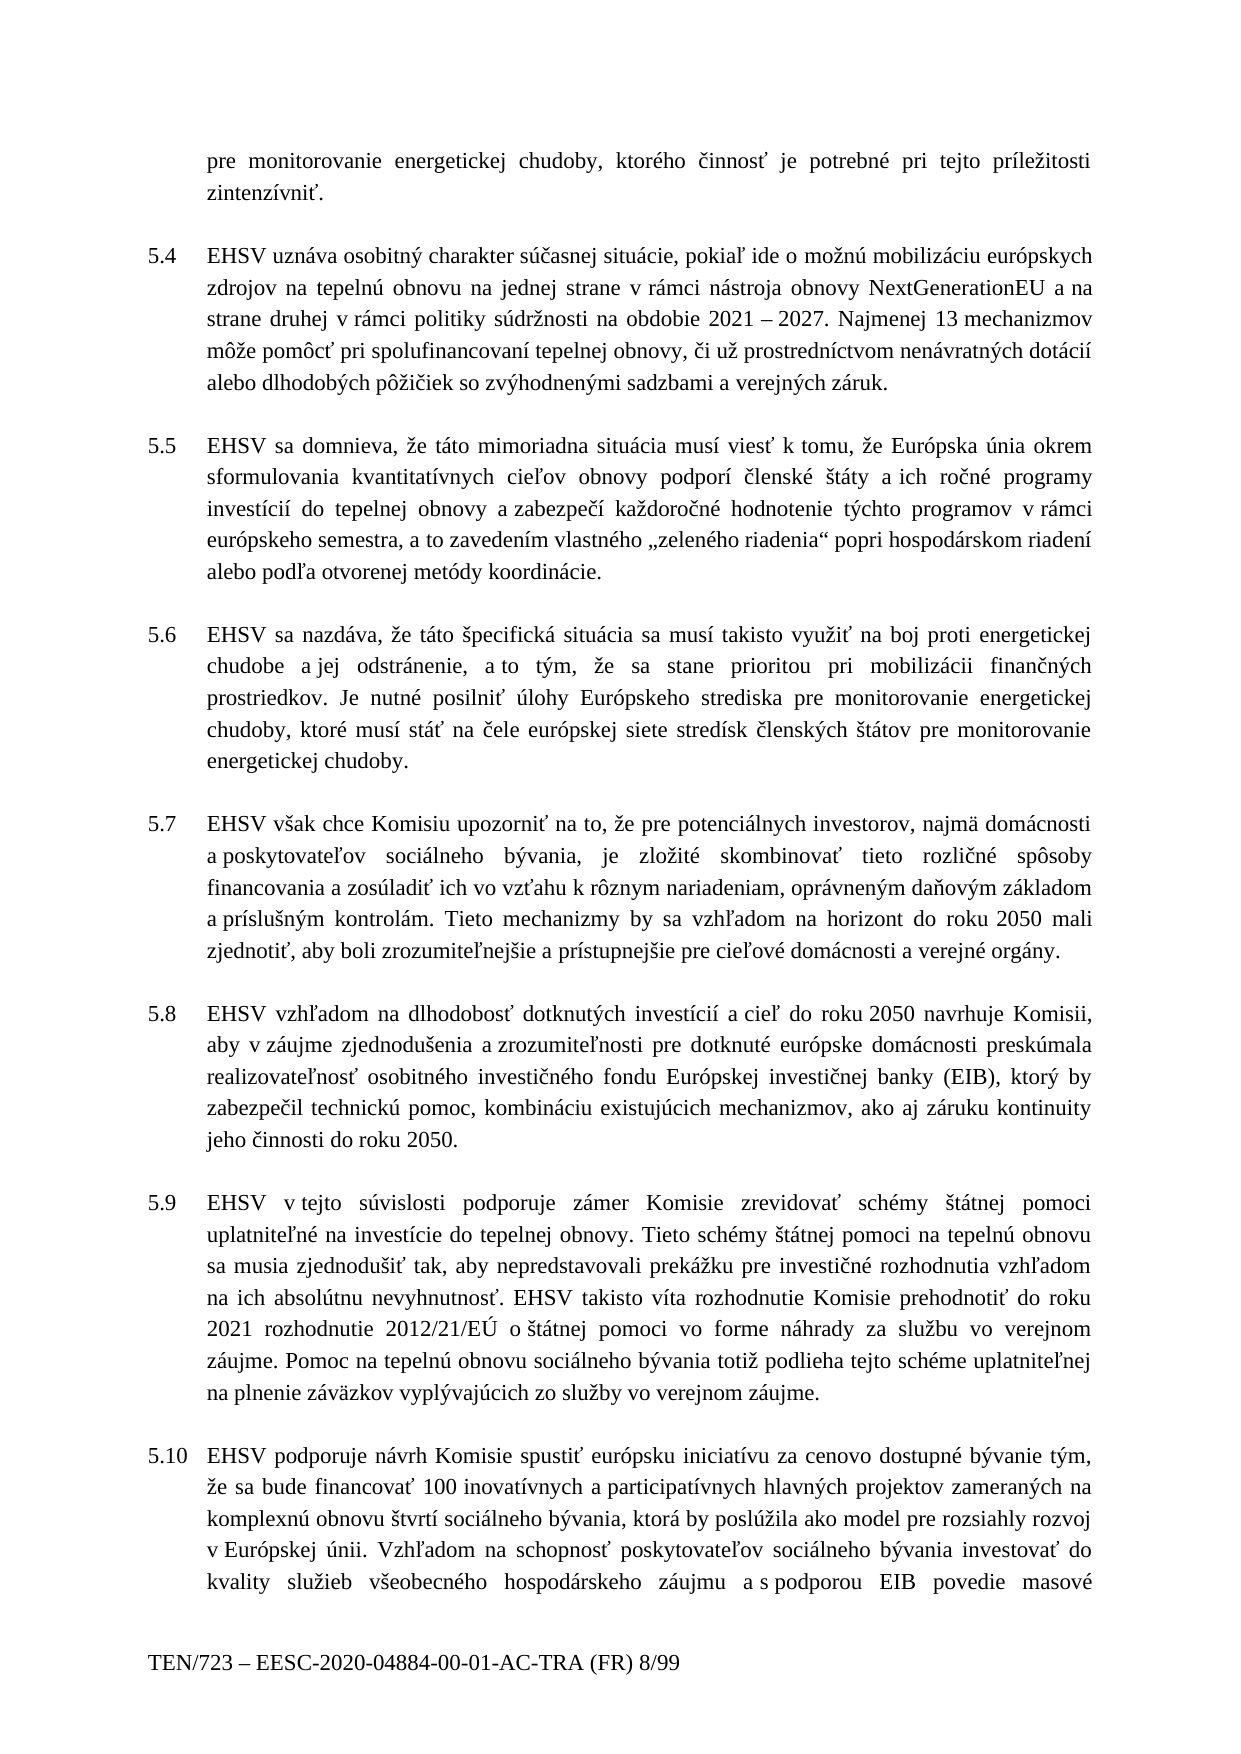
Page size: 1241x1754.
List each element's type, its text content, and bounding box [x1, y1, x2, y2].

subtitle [148, 148, 1093, 206]
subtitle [148, 1442, 1093, 1594]
subtitle EHSV v tejto súvislosti podporuje zámer Komisie zrevidovať schémy štátnej pomoci uplatniteľné na investície do tepelnej obnovy. Tieto schémy štátnej pomoci na tepelnú obnovu sa musia zjednodušiť tak, aby nepredstavovali prekážku pre investičné rozhodnutia vzhľadom na ich absolútnu nevyhnutnosť. EHSV takisto víta rozhodnutie Komisie prehodnotiť do roku 2021 rozhodnutie 2012/21/EÚ o štátnej pomoci vo forme náhrady za službu vo verejnom záujme. Pomoc na tepelnú obnovu sociálneho bývania totiž podlieha tejto schéme uplatniteľnej na plnenie záväzkov vyplývajúcich zo služby vo verejnom záujme. [148, 1189, 1093, 1405]
subtitle EHSV sa domnieva, že táto mimoriadna situácia musí viesť k tomu, že Európska únia okrem sformulovania kvantitatívnych cieľov obnovy podporí členské štáty a ich ročné programy investícií do tepelnej obnovy a zabezpečí každoročné hodnotenie týchto programov v rámci európskeho semestra, a to zavedením vlastného „zeleného riadenia“ popri hospodárskom riadení alebo podľa otvorenej metódy koordinácie. [148, 432, 1093, 584]
subtitle EHSV však chce Komisiu upozorniť na to, že pre potenciálnych investorov, najmä domácnosti a poskytovateľov sociálneho bývania, je zložité skombinovať tieto rozličné spôsoby financovania a zosúladiť ich vo vzťahu k rôznym nariadeniam, oprávneným daňovým základom a príslušným kontrolám. Tieto mechanizmy by sa vzhľadom na horizont do roku 2050 mali zjednotiť, aby boli zrozumiteľnejšie a prístupnejšie pre cieľové domácnosti a verejné orgány. [148, 810, 1093, 963]
subtitle EHSV uznáva osobitný charakter súčasnej situácie, pokiaľ ide o možnú mobilizáciu európskych zdrojov na tepelnú obnovu na jednej strane v rámci nástroja obnovy NextGenerationEU a na strane druhej v rámci politiky súdržnosti na obdobie 2021 – 2027. Najmenej 13 mechanizmov môže pomôcť pri spolufinancovaní tepelnej obnovy, či už prostredníctvom nenávratných dotácií alebo dlhodobých pôžičiek so zvýhodnenými sadzbami a verejných záruk. [148, 242, 1093, 395]
subtitle EHSV vzhľadom na dlhodobosť dotknutých investícií a cieľ do roku 2050 navrhuje Komisii, aby v záujme zjednodušenia a zrozumiteľnosti pre dotknuté európske domácnosti preskúmala realizovateľnosť osobitného investičného fondu Európskej investičnej banky (EIB), ktorý by zabezpečil technickú pomoc, kombináciu existujúcich mechanizmov, ako aj záruku kontinuity jeho činnosti do roku 2050. [148, 1000, 1093, 1152]
subtitle EHSV sa nazdáva, že táto špecifická situácia sa musí takisto využiť na boj proti energetickej chudobe a jej odstránenie, a to tým, že sa stane prioritou pri mobilizácii finančných prostriedkov. Je nutné posilniť úlohy Európskeho strediska pre monitorovanie energetickej chudoby, ktoré musí stáť na čele európskej siete stredísk členských štátov pre monitorovanie energetickej chudoby. [148, 621, 1093, 774]
